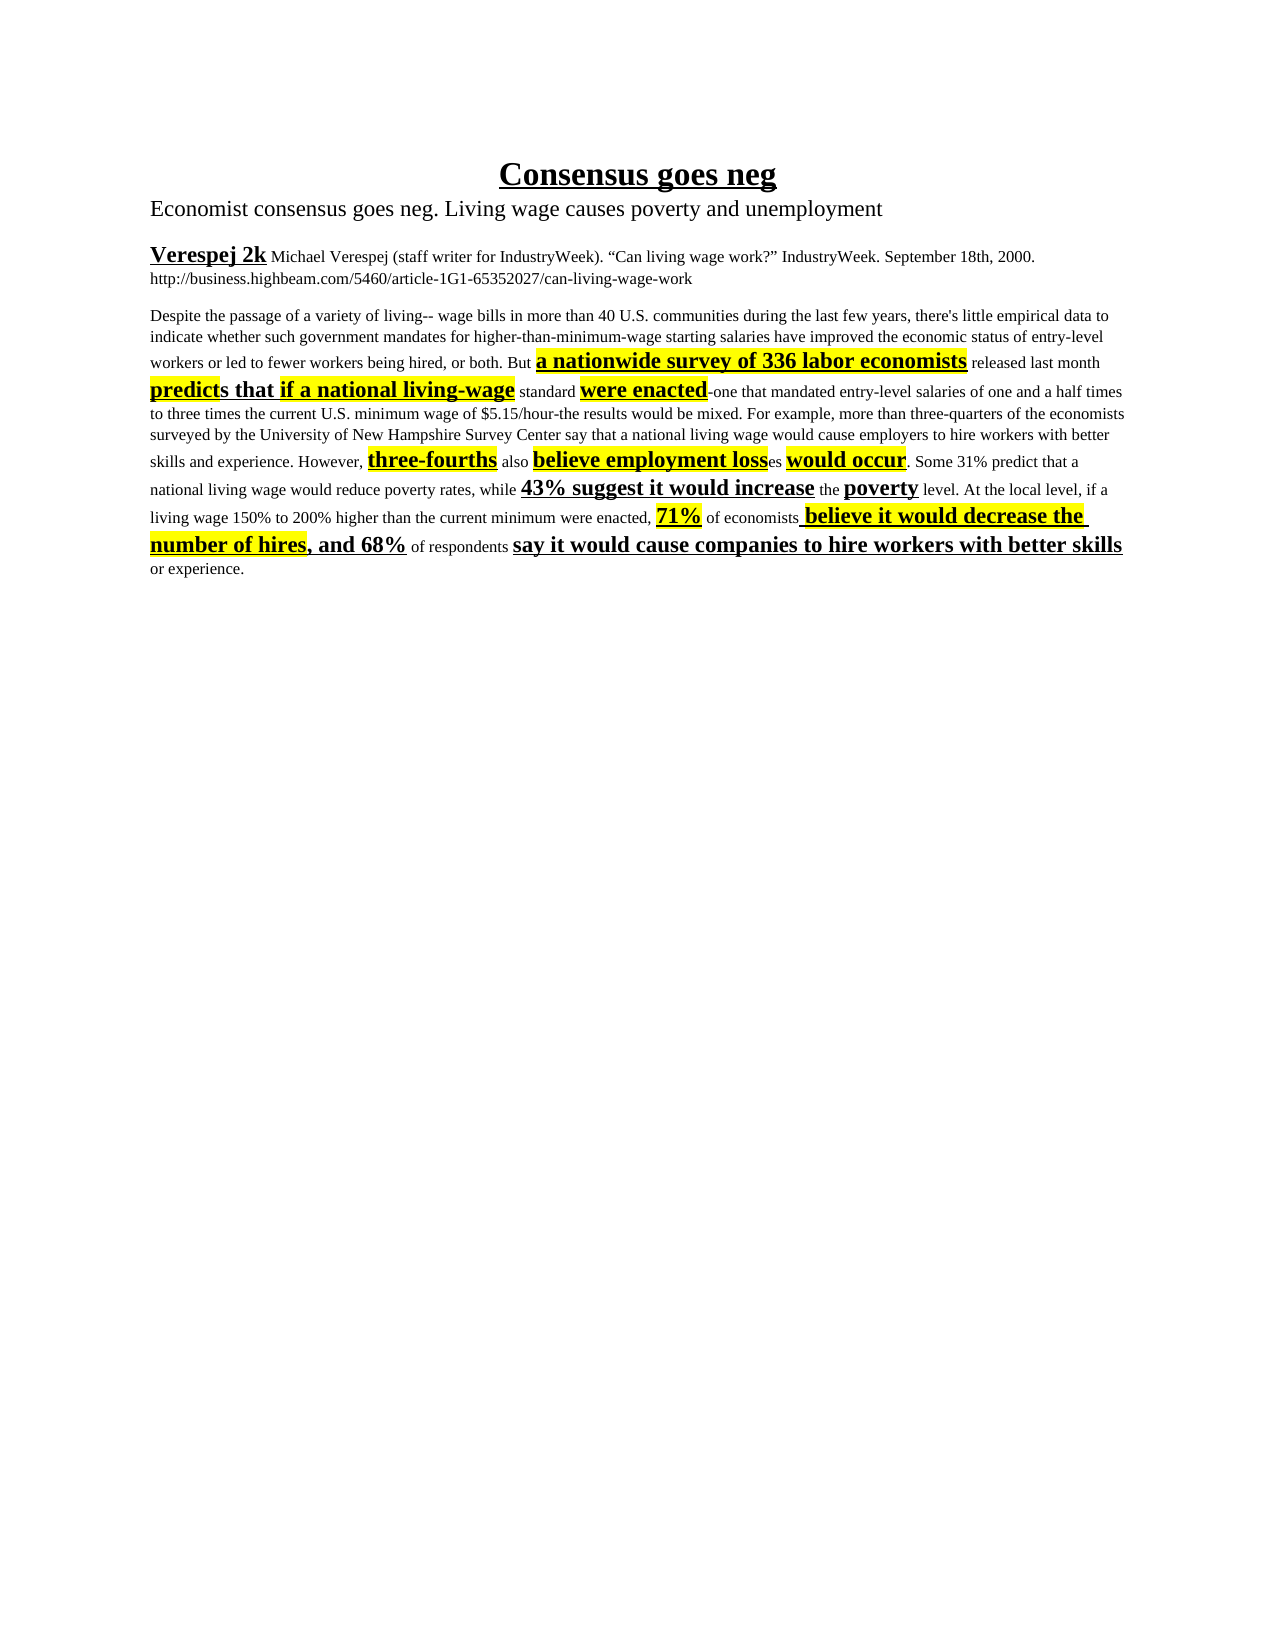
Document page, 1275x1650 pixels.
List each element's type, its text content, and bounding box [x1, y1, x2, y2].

subtitle Consensus goes neg [150, 154, 1125, 192]
text Despite the passage of a variety of living-- wage bills in more than 40 U.S. communities during the last few years, there's little empirical data to indicate whether such government mandates for higher-than-minimum-wage starting salaries have improved the economic status of entry-level workers or led to fewer workers being hired, or both. But a nationwide survey of 336 labor economists released last month predicts that if a national living-wage standard were enacted-one that mandated entry-level salaries of one and a half times to three times the current U.S. minimum wage of $5.15/hour-the results would be mixed. For example, more than three-quarters of the economists surveyed by the University of New Hampshire Survey Center say that a national living wage would cause employers to hire workers with better skills and experience. However, three-fourths also believe employment losses would occur. Some 31% predict that a national living wage would reduce poverty rates, while 43% suggest it would increase the poverty level. At the local level, if a living wage 150% to 200% higher than the current minimum were enacted, 71% of economists believe it would decrease the number of hires, and 68% of respondents say it would cause companies to hire workers with better skills or experience. [150, 306, 1125, 578]
text Verespej 2k Michael Verespej (staff writer for IndustryWeek). “Can living wage work?” IndustryWeek. September 18th, 2000. http://business.highbeam.com/5460/article-1G1-65352027/can-living-wage-work [150, 241, 1125, 288]
text Economist consensus goes neg. Living wage causes poverty and unemployment [150, 196, 1125, 222]
